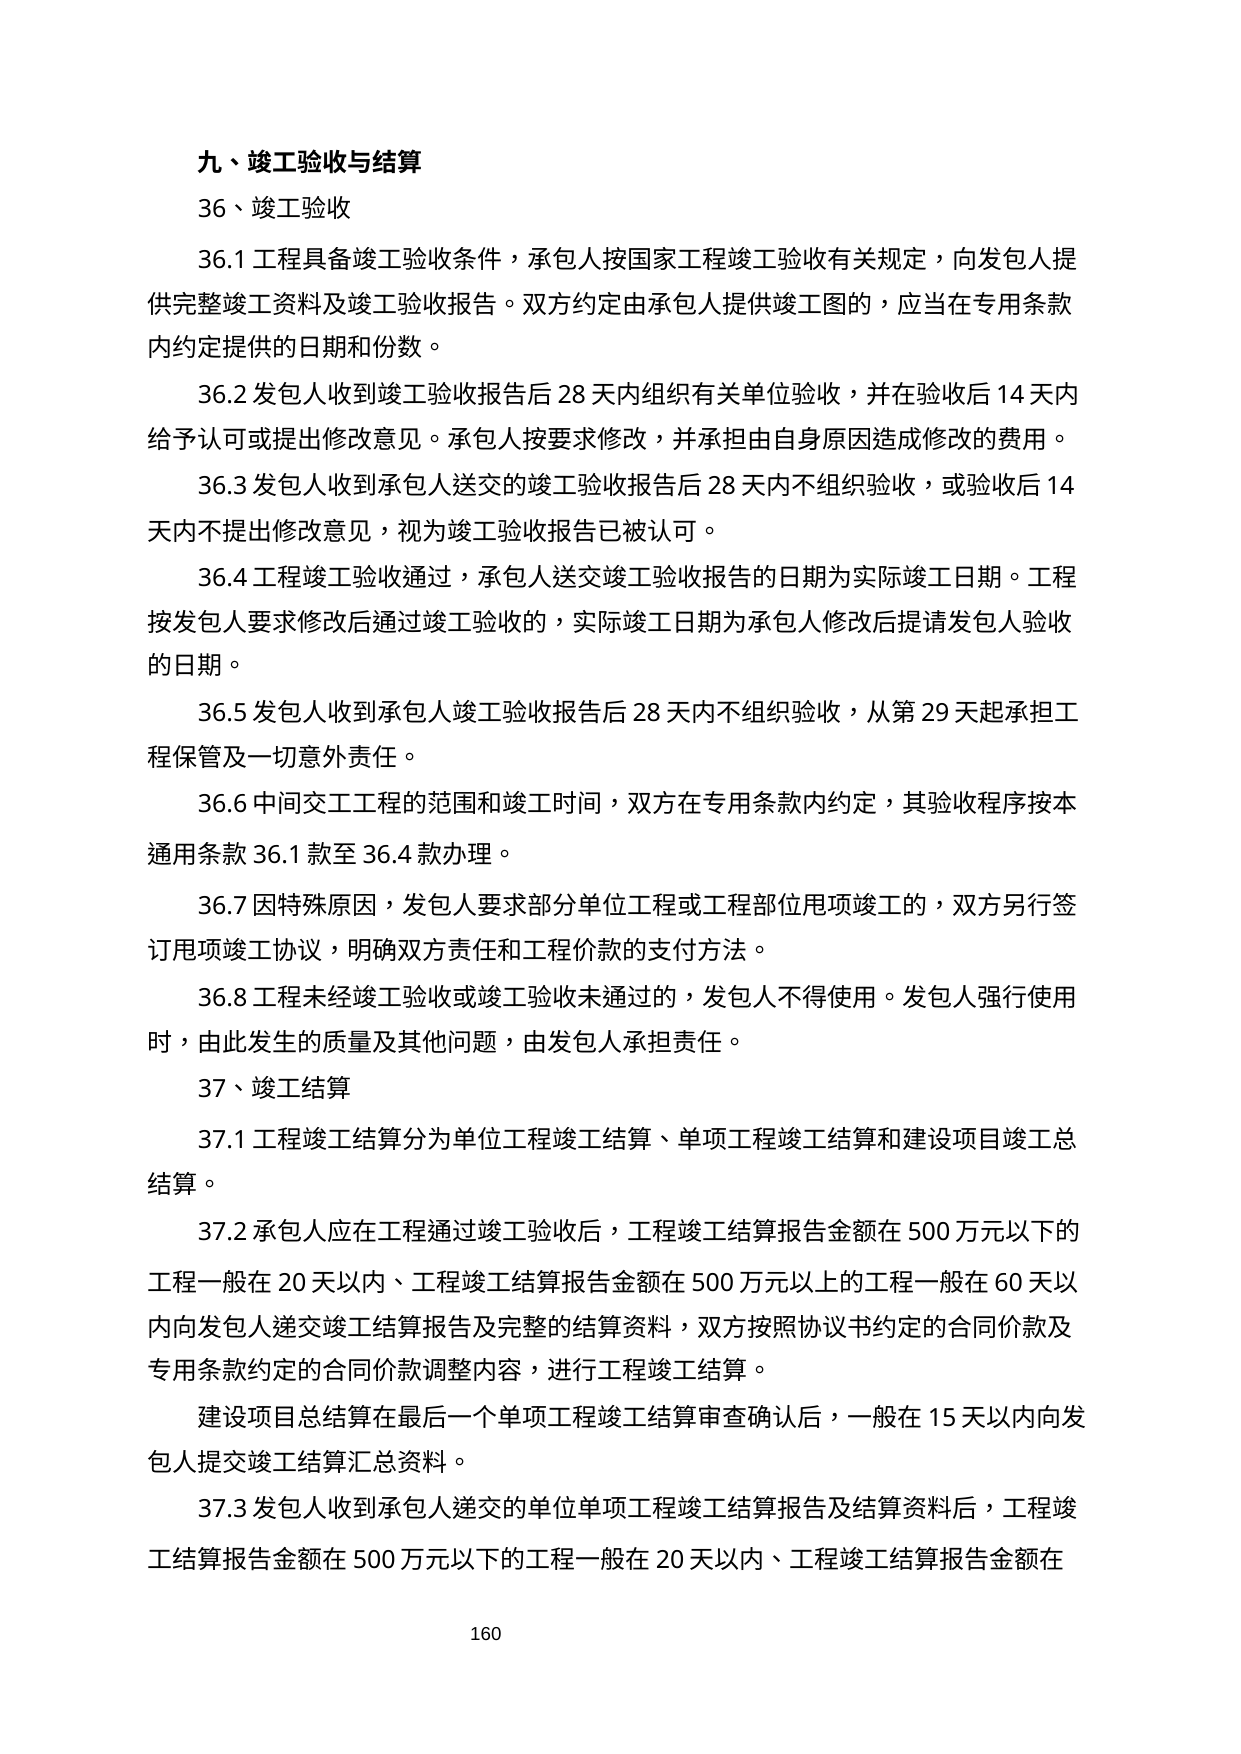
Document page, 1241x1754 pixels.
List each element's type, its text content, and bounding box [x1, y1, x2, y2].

text 37、竣工结算 [148, 1071, 1093, 1105]
text 36.6中间交工工程的范围和竣工时间，双方在专用条款内约定，其验收程序按本通用条款36.1款至36.4款办理。 [148, 786, 1093, 871]
text 36.2发包人收到竣工验收报告后28天内组织有关单位验收，并在验收后14天内给予认可或提出修改意见。承包人按要求修改，并承担由自身原因造成修改的费用。 [148, 376, 1093, 454]
text 36.5发包人收到承包人竣工验收报告后28天内不组织验收，从第29天起承担工程保管及一切意外责任。 [148, 694, 1093, 771]
text 九、竣工验收与结算 [148, 148, 1093, 176]
text 36.8工程未经竣工验收或竣工验收未通过的，发包人不得使用。发包人强行使用时，由此发生的质量及其他问题，由发包人承担责任。 [148, 979, 1093, 1057]
text 36.4工程竣工验收通过，承包人送交竣工验收报告的日期为实际竣工日期。工程按发包人要求修改后通过竣工验收的，实际竣工日期为承包人修改后提请发包人验收的日期。 [148, 559, 1093, 680]
text 36、竣工验收 [148, 191, 1093, 225]
text 37.2承包人应在工程通过竣工验收后，工程竣工结算报告金额在500万元以下的工程一般在20天以内、工程竣工结算报告金额在500万元以上的工程一般在60天以内向发包人递交竣工结算报告及完整的结算资料，双方按照协议书约定的合同价款及专用条款约定的合同价款调整内容，进行工程竣工结算。 [148, 1214, 1093, 1385]
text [148, 1491, 1093, 1576]
text 37.1工程竣工结算分为单位工程竣工结算、单项工程竣工结算和建设项目竣工总结算。 [148, 1122, 1093, 1199]
text 36.7因特殊原因，发包人要求部分单位工程或工程部位甩项竣工的，双方另行签订甩项竣工协议，明确双方责任和工程价款的支付方法。 [148, 888, 1093, 965]
text 建设项目总结算在最后一个单项工程竣工结算审查确认后，一般在15天以内向发包人提交竣工结算汇总资料。 [148, 1399, 1093, 1477]
text 36.1工程具备竣工验收条件，承包人按国家工程竣工验收有关规定，向发包人提供完整竣工资料及竣工验收报告。双方约定由承包人提供竣工图的，应当在专用条款内约定提供的日期和份数。 [148, 242, 1093, 362]
text 36.3发包人收到承包人送交的竣工验收报告后28天内不组织验收，或验收后14天内不提出修改意见，视为竣工验收报告已被认可。 [148, 468, 1093, 545]
